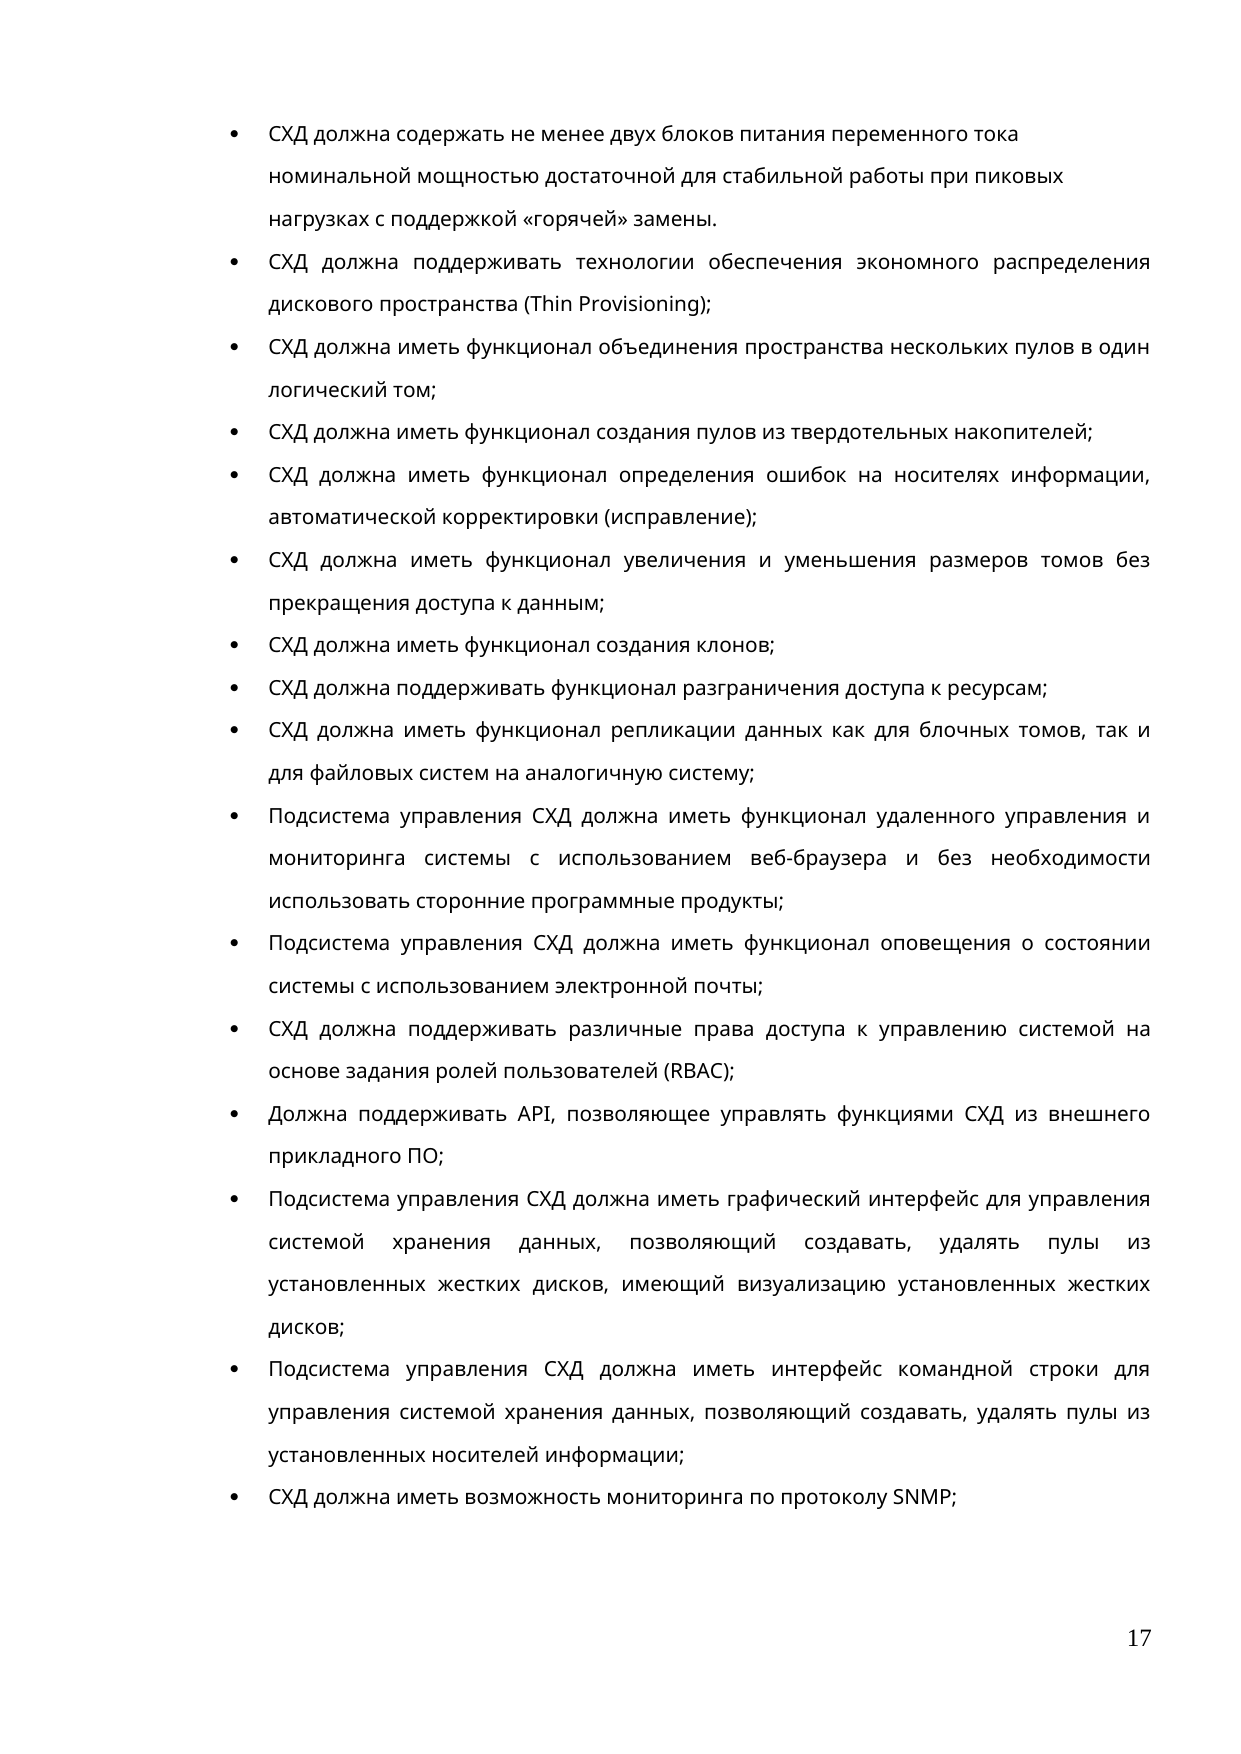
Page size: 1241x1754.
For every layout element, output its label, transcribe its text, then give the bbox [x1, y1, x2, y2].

list Подсистема управления СХД должна иметь графический интерфейс для управления системой хранения данных, позволяющий создавать, удалять пулы из установленных жестких дисков, имеющий визуализацию установленных жестких дисков; [231, 1184, 1152, 1340]
list СХД должна иметь функционал объединения пространства нескольких пулов в один логический том; [231, 332, 1152, 403]
list СХД должна иметь возможность мониторинга по протоколу SNMP; [231, 1482, 1152, 1511]
list СХД должна поддерживать технологии обеспечения экономного распределения дискового пространства (Thin Provisioning); [231, 247, 1152, 318]
list Должна поддерживать API, позволяющее управлять функциями СХД из внешнего прикладного ПО; [231, 1099, 1152, 1170]
list СХД должна иметь функционал репликации данных как для блочных томов, так и для файловых систем на аналогичную систему; [231, 716, 1152, 787]
list Подсистема управления СХД должна иметь функционал удаленного управления и мониторинга системы с использованием веб-браузера и без необходимости использовать сторонние программные продукты; [231, 801, 1152, 914]
list СХД должна иметь функционал создания клонов; [231, 630, 1152, 659]
list СХД должна иметь функционал определения ошибок на носителях информации, автоматической корректировки (исправление); [231, 460, 1152, 531]
list СХД должна содержать не менее двух блоков питания переменного тока номинальной мощностью достаточной для стабильной работы при пиковых нагрузках с поддержкой «горячей» замены. [231, 119, 1152, 233]
list Подсистема управления СХД должна иметь функционал оповещения о состоянии системы с использованием электронной почты; [231, 928, 1152, 999]
list Подсистема управления СХД должна иметь интерфейс командной строки для управления системой хранения данных, позволяющий создавать, удалять пулы из установленных носителей информации; [231, 1354, 1152, 1468]
list СХД должна поддерживать различные права доступа к управлению системой на основе задания ролей пользователей (RBAC); [231, 1014, 1152, 1085]
list СХД должна иметь функционал увеличения и уменьшения размеров томов без прекращения доступа к данным; [231, 545, 1152, 616]
list СХД должна иметь функционал создания пулов из твердотельных накопителей; [231, 417, 1152, 446]
list СХД должна поддерживать функционал разграничения доступа к ресурсам; [231, 673, 1152, 701]
